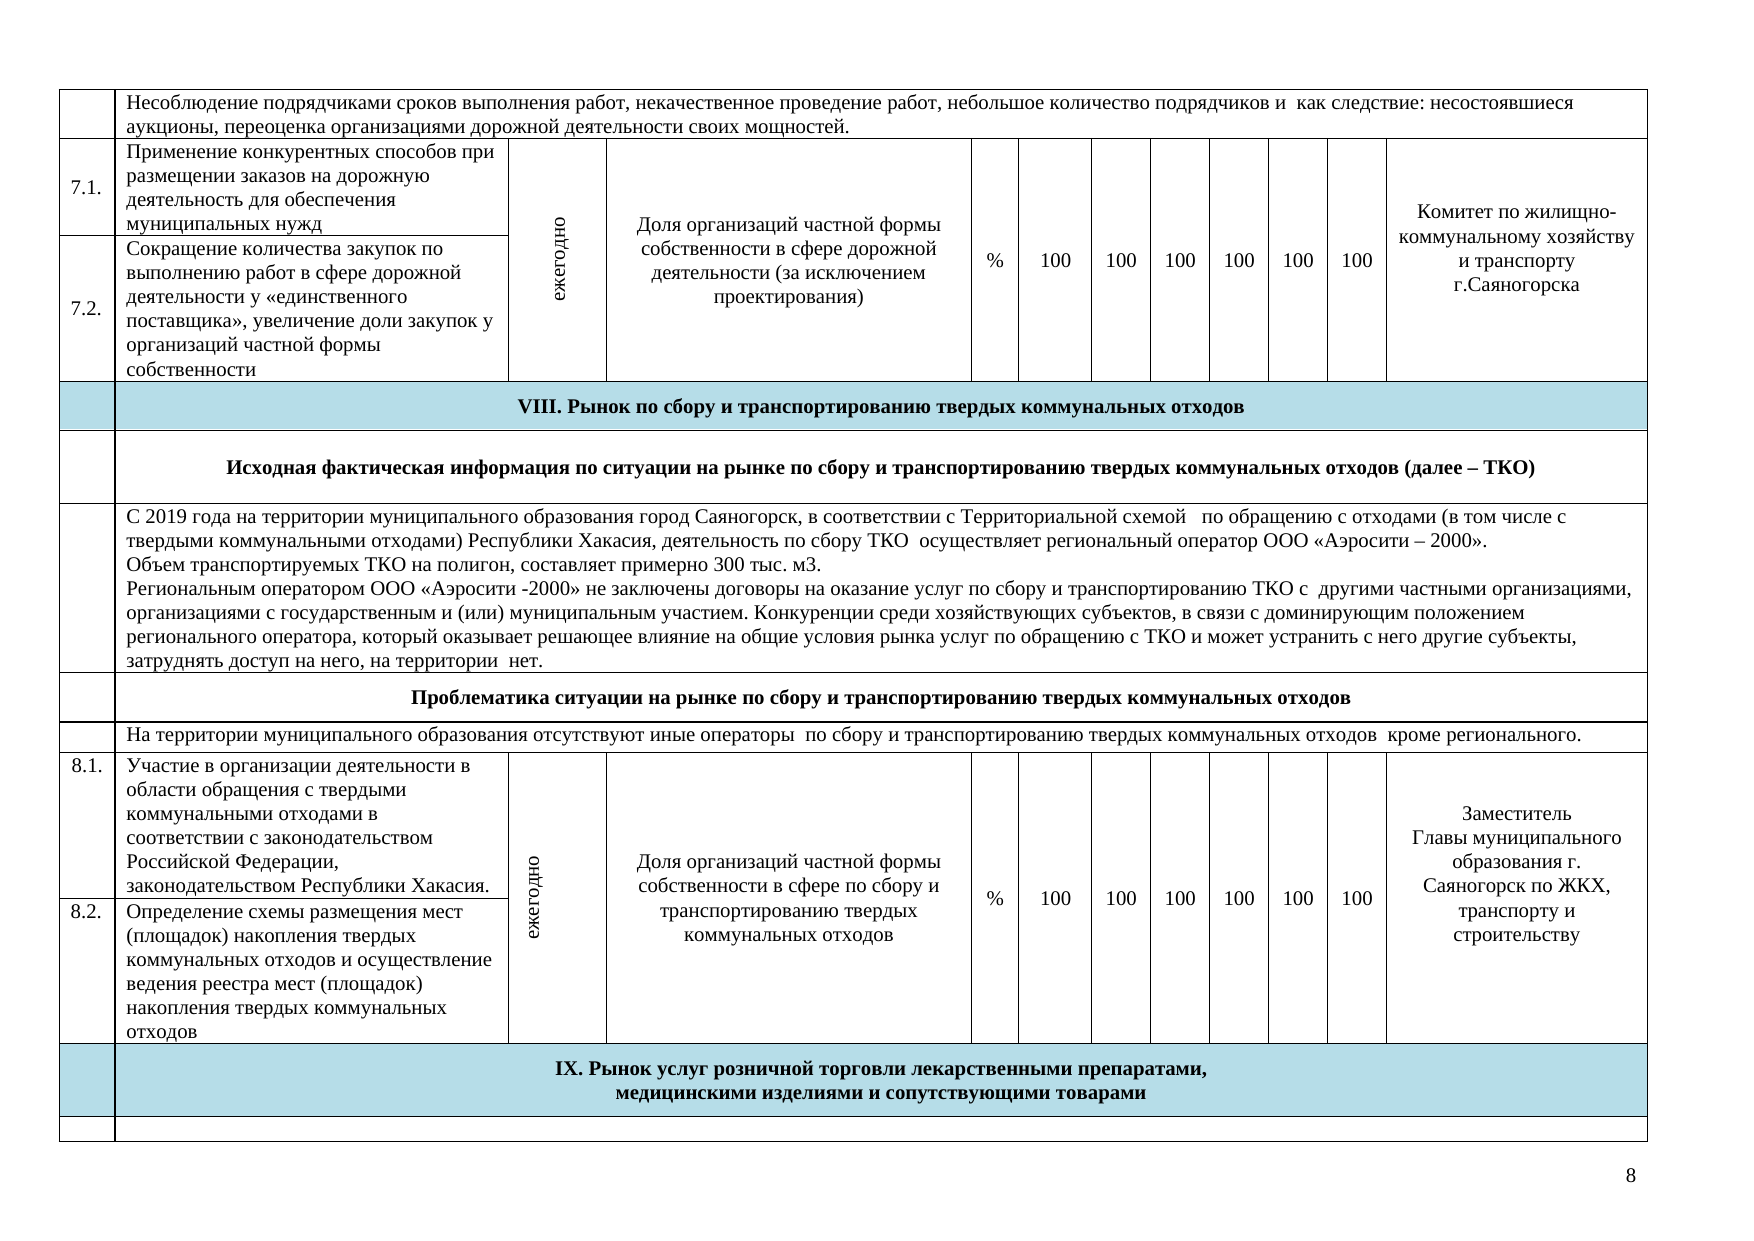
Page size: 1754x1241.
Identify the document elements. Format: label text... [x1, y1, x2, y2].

table_cell Применение конкурентных способов при размещении заказов на дорожную деятельность для обеспечения муниципальных нужд [116, 139, 508, 235]
table_cell Заместитель Главы муниципального образования г. Саяногорск по ЖКХ, транспорту и строительству [1387, 753, 1647, 1043]
table_cell [60, 723, 114, 752]
table_cell 100 [1210, 753, 1268, 1043]
table_cell [60, 504, 114, 672]
table_cell 100 [1328, 753, 1386, 1043]
table_cell [60, 90, 114, 138]
table_cell 100 [1269, 753, 1327, 1043]
table_cell % [972, 753, 1018, 1043]
table_cell Участие в организации деятельности в области обращения с твердыми коммунальными отходами в соответствии с законодательством Российской Федерации, законодательством Республики Хакасия. [116, 753, 508, 897]
table_cell Доля организаций частной формы собственности в сфере по сбору и транспортированию твердых коммунальных отходов [607, 753, 971, 1043]
table_cell 100 [1151, 753, 1209, 1043]
table_cell 100 [1269, 139, 1327, 381]
table_cell ежегодно [509, 753, 606, 1043]
table_cell VIII. Рынок по сбору и транспортированию твердых коммунальных отходов [116, 382, 1647, 429]
table_cell 7.1. [60, 139, 114, 235]
table_cell 8.2. [60, 899, 114, 1043]
table_cell IX. Рынок услуг розничной торговли лекарственными препаратами, медицинскими изделиями и сопутствующими товарами [116, 1044, 1647, 1116]
table_cell 8.1. [60, 753, 114, 897]
table_cell [60, 1117, 114, 1141]
table_cell Комитет по жилищно-коммунальному хозяйству и транспорту г.Саяногорска [1387, 139, 1647, 381]
table_cell [60, 673, 114, 721]
table_cell С 2019 года на территории муниципального образования город Саяногорск, в соответствии с Территориальной схемой по обращению с отходами (в том числе с твердыми коммунальными отходами) Республики Хакасия, деятельность по сбору ТКО осуществляет региональный оператор ООО «Аэросити – 2000». Объем транспортируемых ТКО на полигон, составляет примерно 300 тыс. м3. Региональным оператором ООО «Аэросити -2000» не заключены договоры на оказание услуг по сбору и транспортированию ТКО с другими частными организациями, организациями с государственным и (или) муниципальным участием. Конкуренции среди хозяйствующих субъектов, в связи с доминирующим положением регионального оператора, который оказывает решающее влияние на общие условия рынка услуг по обращению с ТКО и может устранить с него другие субъекты, затруднять доступ на него, на территории нет. [116, 504, 1647, 672]
table_cell 100 [1151, 139, 1209, 381]
table_cell % [972, 139, 1018, 381]
table_cell Проблематика ситуации на рынке по сбору и транспортированию твердых коммунальных отходов [116, 673, 1647, 721]
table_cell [116, 1117, 1647, 1141]
table_cell 100 [1092, 139, 1150, 381]
table_cell [60, 431, 114, 503]
table_cell Доля организаций частной формы собственности в сфере дорожной деятельности (за исключением проектирования) [607, 139, 971, 381]
table_cell Сокращение количества закупок по выполнению работ в сфере дорожной деятельности у «единственного поставщика», увеличение доли закупок у организаций частной формы собственности [116, 236, 508, 381]
table_cell [60, 382, 114, 429]
table_cell Определение схемы размещения мест (площадок) накопления твердых коммунальных отходов и осуществление ведения реестра мест (площадок) накопления твердых коммунальных отходов [116, 899, 508, 1043]
table_cell 100 [1328, 139, 1386, 381]
table_cell ежегодно [509, 139, 606, 381]
table_cell 100 [1092, 753, 1150, 1043]
table_cell 7.2. [60, 236, 114, 381]
table_cell Несоблюдение подрядчиками сроков выполнения работ, некачественное проведение работ, небольшое количество подрядчиков и как следствие: несостоявшиеся аукционы, переоценка организациями дорожной деятельности своих мощностей. [116, 90, 1647, 138]
table_cell Исходная фактическая информация по ситуации на рынке по сбору и транспортированию твердых коммунальных отходов (далее – ТКО) [116, 431, 1647, 503]
table_cell 100 [1019, 139, 1091, 381]
table_cell 100 [1210, 139, 1268, 381]
table_cell На территории муниципального образования отсутствуют иные операторы по сбору и транспортированию твердых коммунальных отходов кроме регионального. [116, 723, 1647, 752]
table_cell 100 [1019, 753, 1091, 1043]
table_cell [60, 1044, 114, 1116]
